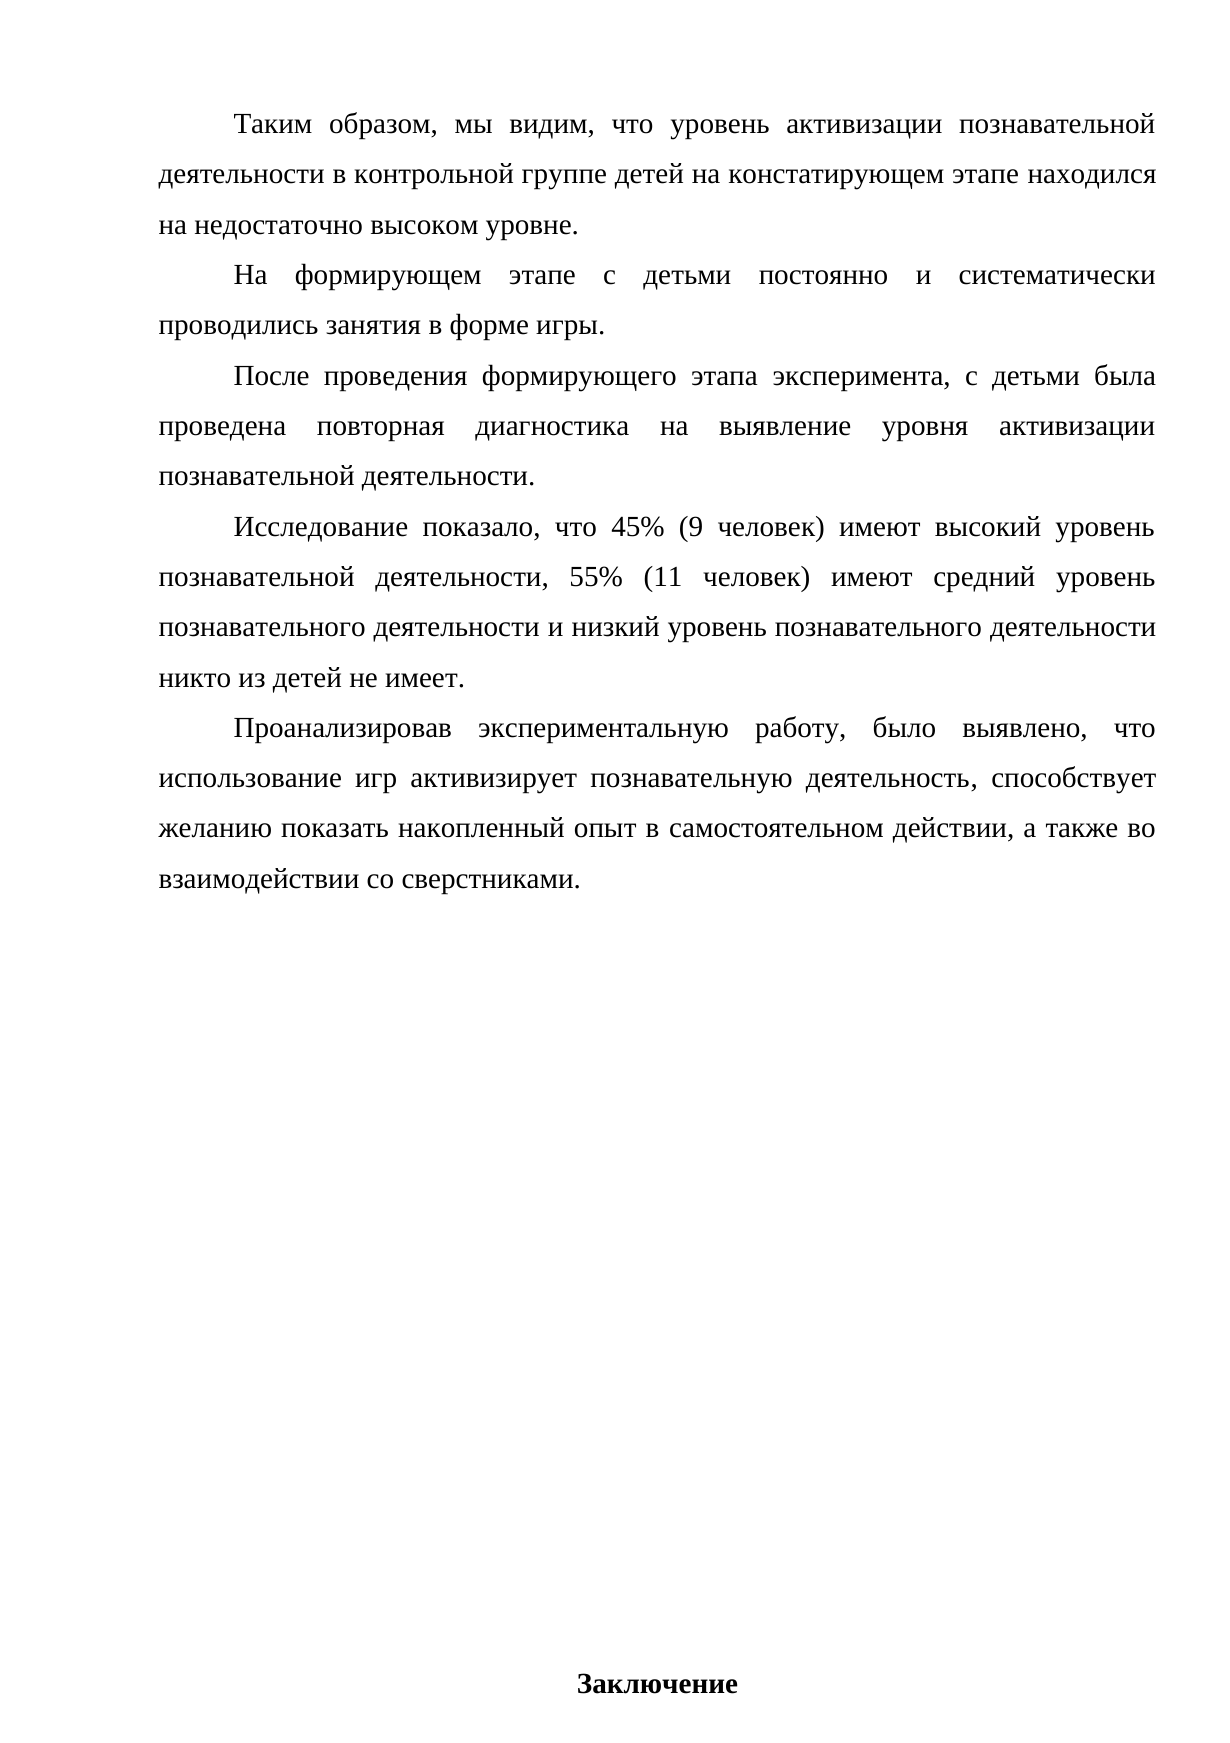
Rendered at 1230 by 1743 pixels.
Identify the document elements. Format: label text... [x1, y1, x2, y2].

text Исследование показало, что 45% (9 человек) имеют высокий уровень познавательной деятельности, 55% (11 человек) имеют средний уровень познавательного деятельности и низкий уровень познавательного деятельности никто из детей не имеет. [158, 509, 1156, 693]
text На формирующем этапе с детьми постоянно и систематически проводились занятия в форме игры. [158, 257, 1156, 341]
text После проведения формирующего этапа эксперимента, с детьми была проведена повторная диагностика на выявление уровня активизации познавательной деятельности. [158, 358, 1156, 492]
text Таким образом, мы видим, что уровень активизации познавательной деятельности в контрольной группе детей на констатирующем этапе находился на недостаточно высоком уровне. [158, 106, 1156, 240]
text Заключение [158, 1666, 1156, 1699]
text Проанализировав экспериментальную работу, было выявлено, что использование игр активизирует познавательную деятельность, способствует желанию показать накопленный опыт в самостоятельном действии, а также во взаимодействии со сверстниками. [158, 710, 1156, 894]
